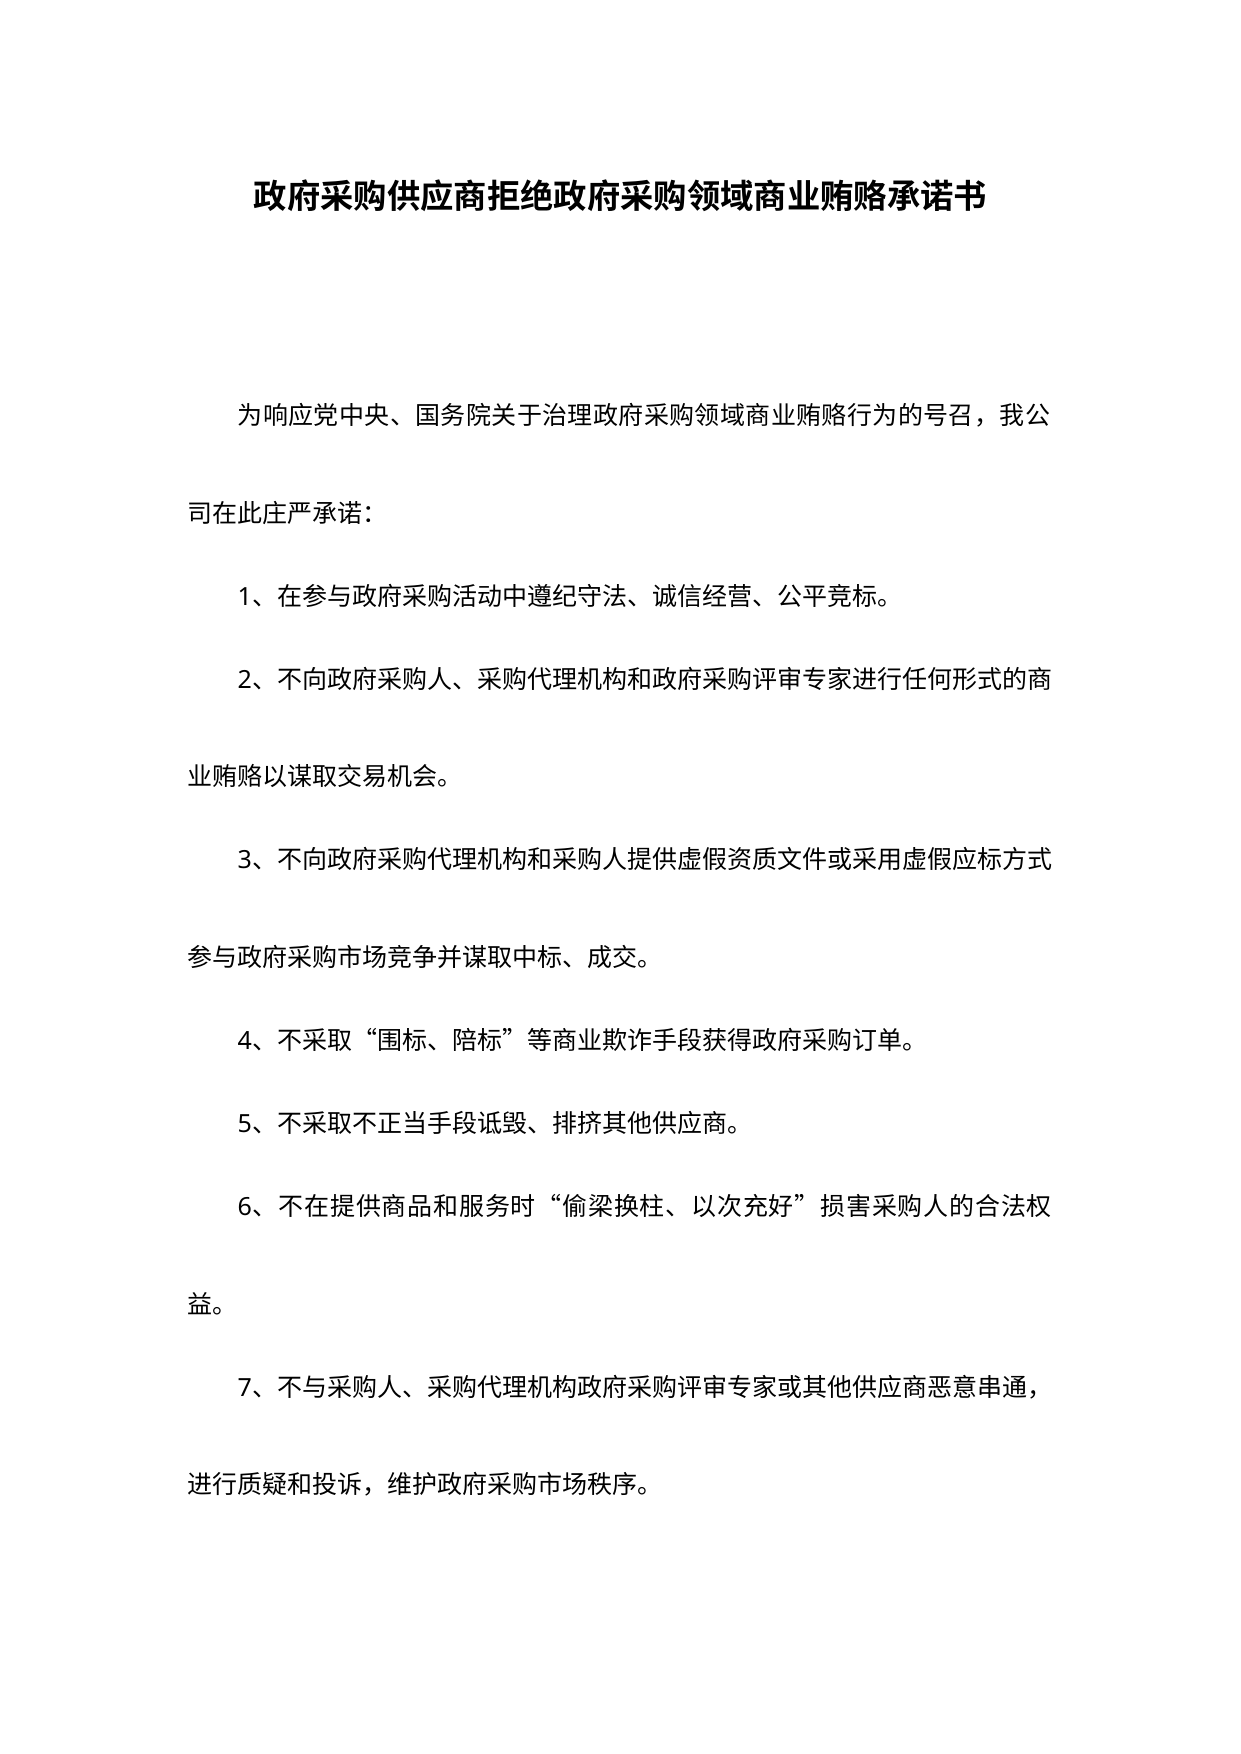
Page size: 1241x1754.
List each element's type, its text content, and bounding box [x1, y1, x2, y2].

text 1、在参与政府采购活动中遵纪守法、诚信经营、公平竞标。 [187, 562, 1053, 627]
text 政府采购供应商拒绝政府采购领域商业贿赂承诺书 [187, 162, 1053, 227]
text 7、不与采购人、采购代理机构政府采购评审专家或其他供应商恶意串通，进行质疑和投诉，维护政府采购市场秩序。 [187, 1353, 1053, 1516]
text 2、不向政府采购人、采购代理机构和政府采购评审专家进行任何形式的商业贿赂以谋取交易机会。 [187, 645, 1053, 807]
text 6、不在提供商品和服务时“偷梁换柱、以次充好”损害采购人的合法权益。 [187, 1172, 1053, 1335]
text 3、不向政府采购代理机构和采购人提供虚假资质文件或采用虚假应标方式参与政府采购市场竞争并谋取中标、成交。 [187, 826, 1053, 988]
text 5、不采取不正当手段诋毁、排挤其他供应商。 [187, 1089, 1053, 1154]
text 为响应党中央、国务院关于治理政府采购领域商业贿赂行为的号召，我公司在此庄严承诺： [187, 381, 1053, 544]
text 4、不采取“围标、陪标”等商业欺诈手段获得政府采购订单。 [187, 1006, 1053, 1071]
